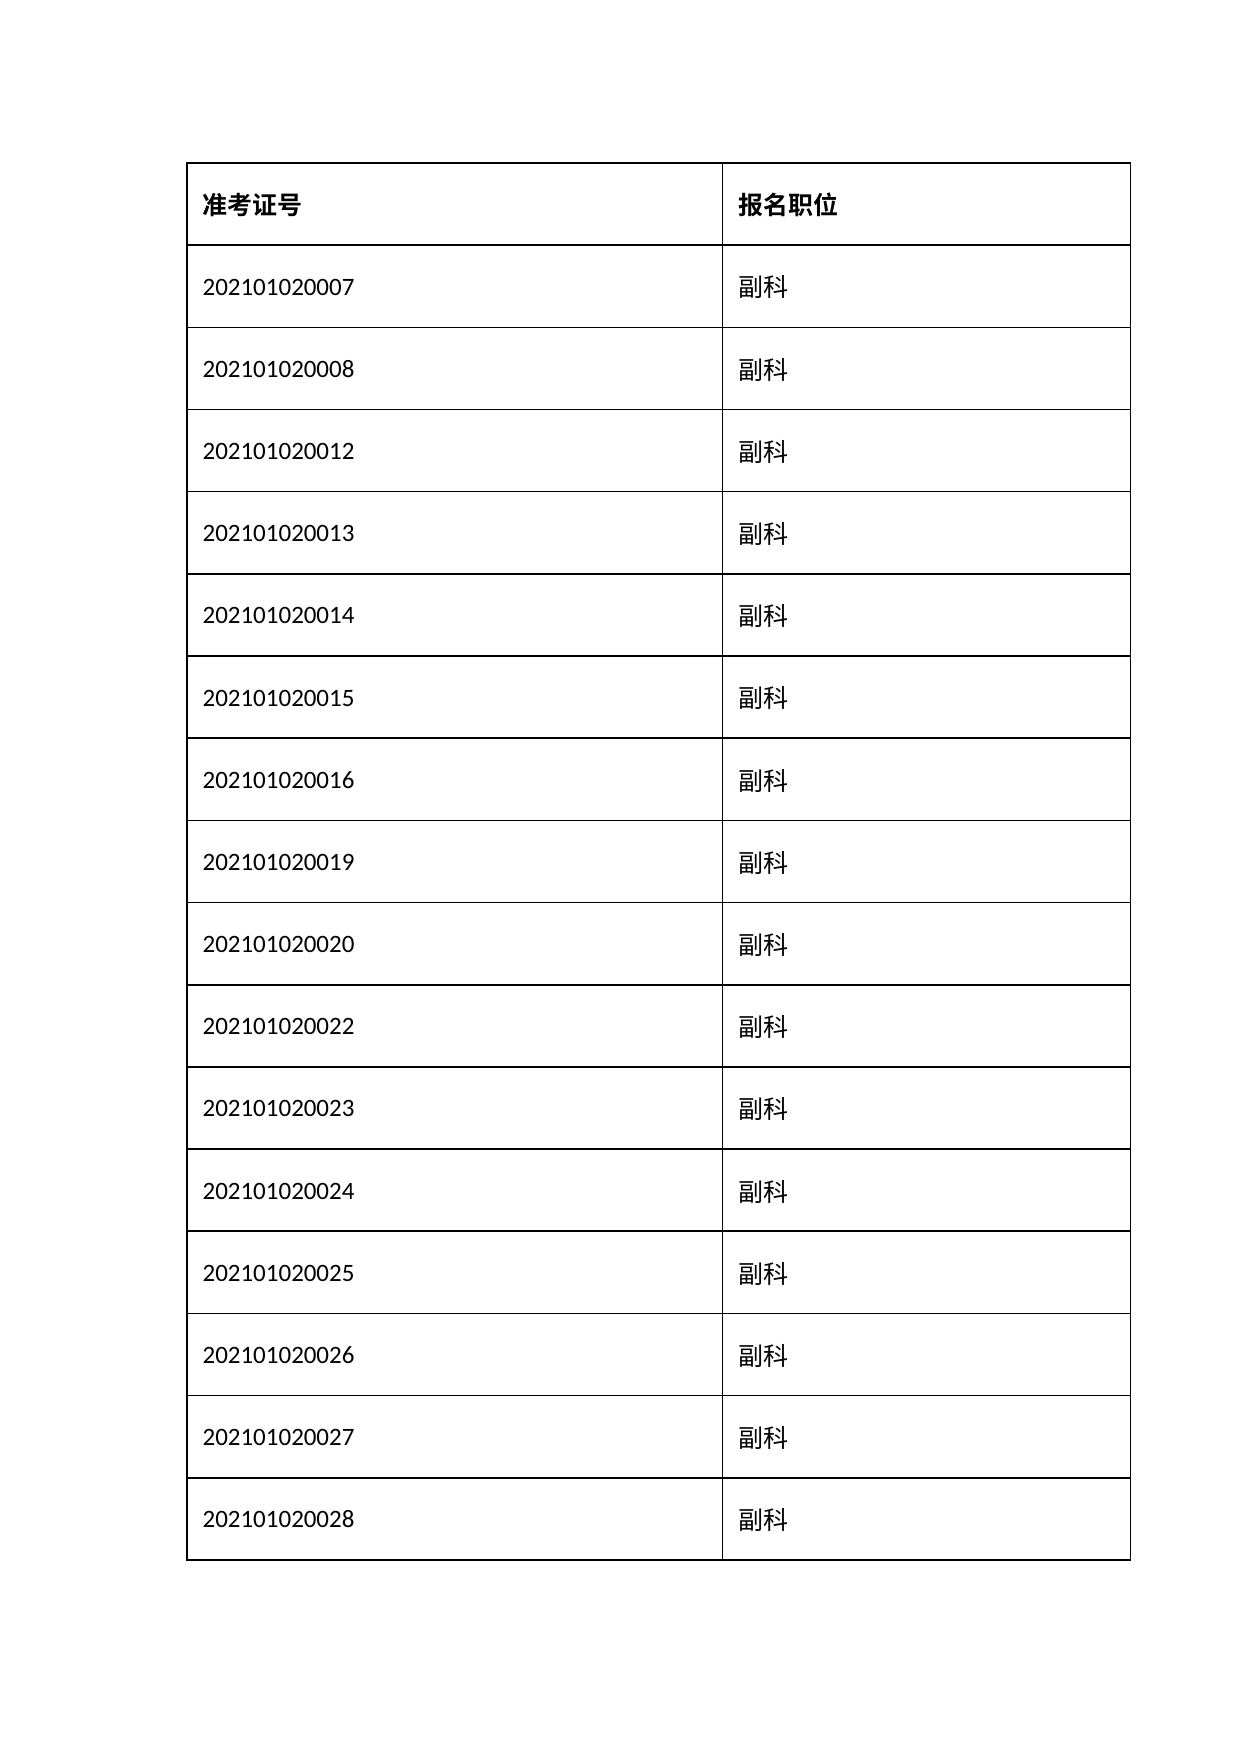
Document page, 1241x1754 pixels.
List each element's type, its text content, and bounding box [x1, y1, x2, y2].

table_cell 副科 [723, 246, 1130, 326]
table_cell 副科 [723, 986, 1130, 1066]
table_cell 副科 [723, 1068, 1130, 1148]
table_cell 202101020007 [188, 246, 722, 326]
table_cell 副科 [723, 1396, 1130, 1477]
table_cell 202101020015 [188, 657, 722, 737]
table_cell 副科 [723, 492, 1130, 573]
table_cell 202101020008 [188, 328, 722, 408]
table_cell 202101020019 [188, 821, 722, 902]
table_cell 202101020028 [188, 1479, 722, 1559]
table_cell 202101020022 [188, 986, 722, 1066]
table_cell 副科 [723, 1314, 1130, 1395]
table_cell 202101020026 [188, 1314, 722, 1395]
table_cell 202101020013 [188, 492, 722, 573]
table_cell 202101020025 [188, 1232, 722, 1313]
table_cell 202101020027 [188, 1396, 722, 1477]
table_cell 202101020012 [188, 410, 722, 491]
table_cell 202101020024 [188, 1150, 722, 1230]
table_header 准考证号 [188, 164, 722, 244]
table_header 报名职位 [723, 164, 1130, 244]
table_cell 副科 [723, 575, 1130, 655]
table_cell 202101020016 [188, 739, 722, 819]
table_cell 副科 [723, 1479, 1130, 1559]
table_cell 202101020020 [188, 903, 722, 984]
table_cell 副科 [723, 821, 1130, 902]
table_cell 副科 [723, 739, 1130, 819]
table_cell 副科 [723, 1150, 1130, 1230]
table_cell 副科 [723, 410, 1130, 491]
table_cell 副科 [723, 1232, 1130, 1313]
table_cell 202101020023 [188, 1068, 722, 1148]
table_cell 副科 [723, 328, 1130, 408]
table_cell 副科 [723, 657, 1130, 737]
table_cell 副科 [723, 903, 1130, 984]
table_cell 202101020014 [188, 575, 722, 655]
